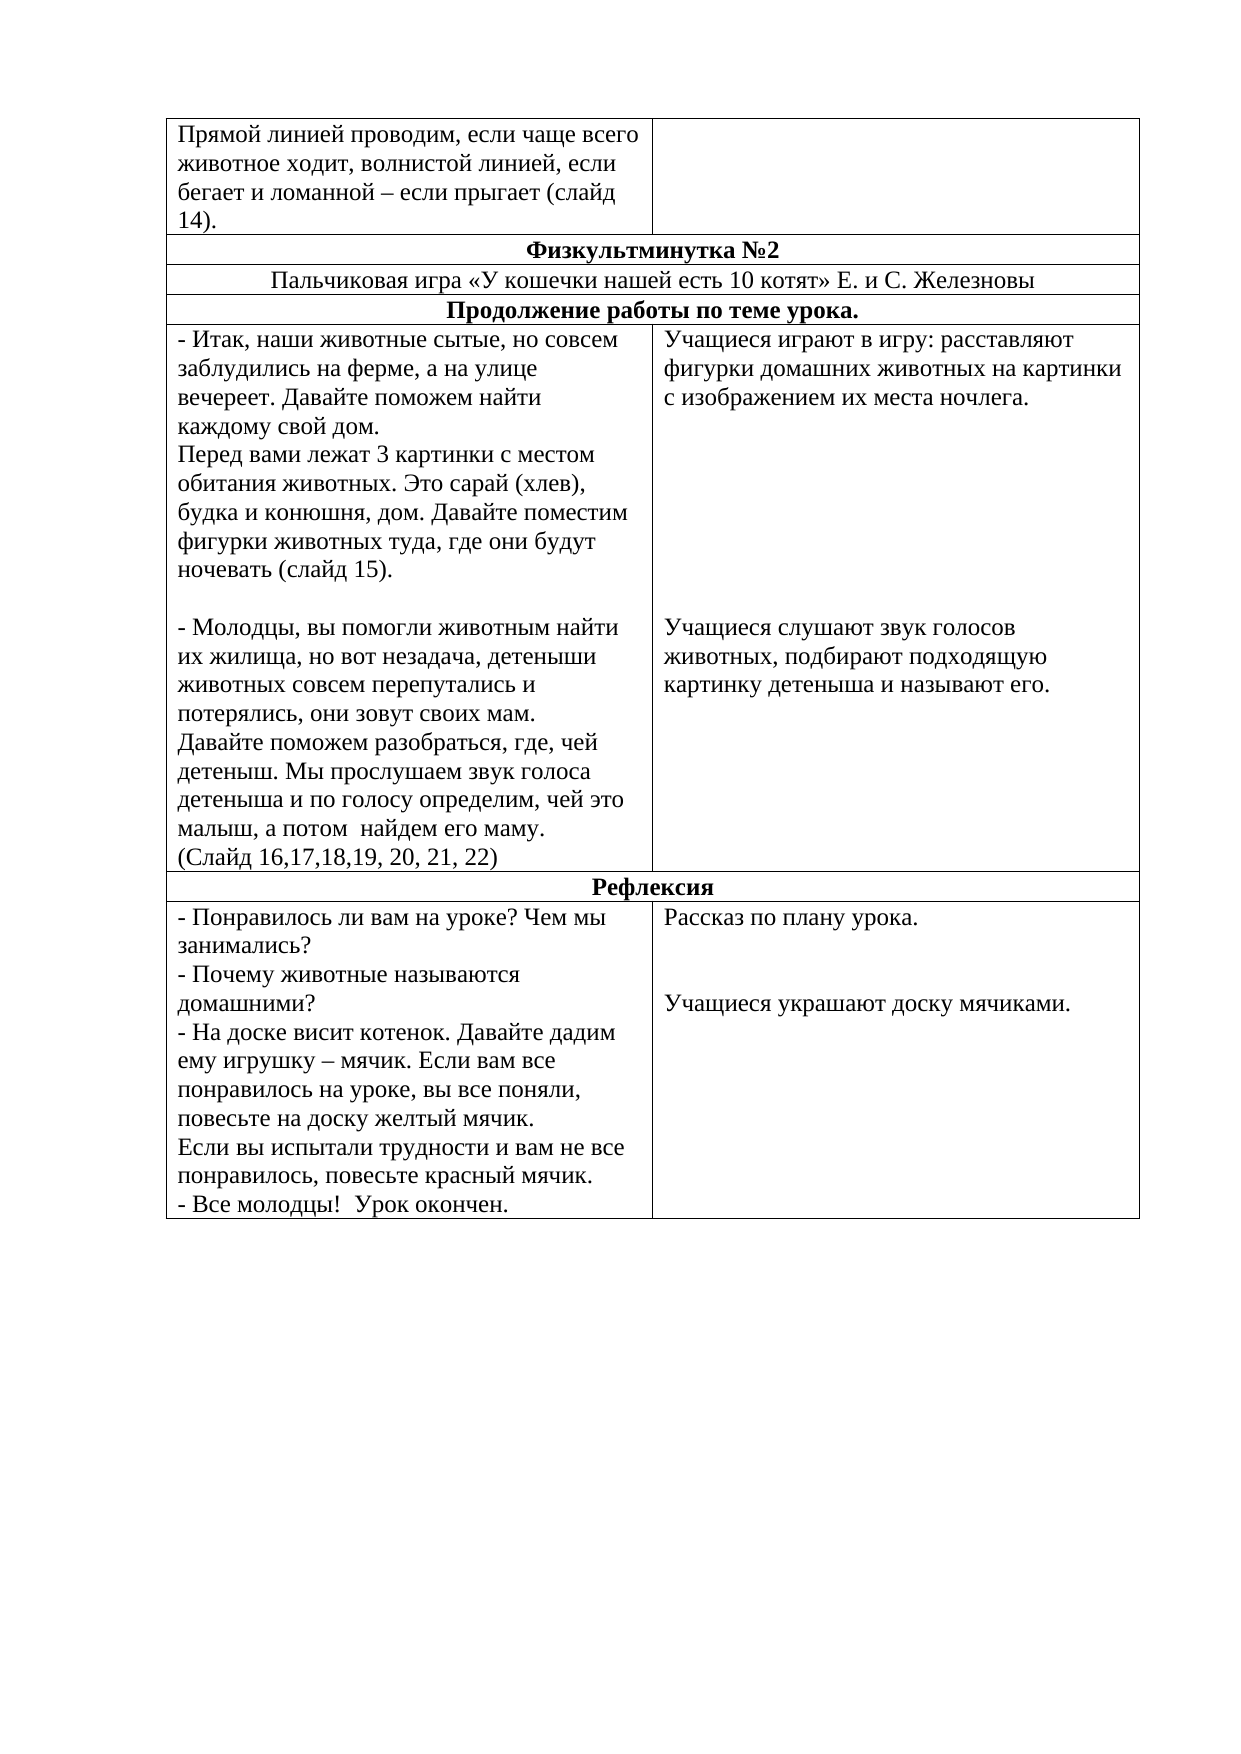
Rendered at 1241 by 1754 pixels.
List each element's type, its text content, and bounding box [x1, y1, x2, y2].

table_cell Рассказ по плану урока. Учащиеся украшают доску мячиками. [653, 902, 1139, 1218]
table_cell Рефлексия [167, 872, 1139, 901]
table_cell - Итак, наши животные сытые, но совсем заблудились на ферме, а на улице вечереет. Давайте поможем найти каждому свой дом. Перед вами лежат 3 картинки с местом обитания животных. Это сарай (хлев), будка и конюшня, дом. Давайте поместим фигурки животных туда, где они будут ночевать (слайд 15). - Молодцы, вы помогли животным найти их жилища, но вот незадача, детеныши животных совсем перепутались и потерялись, они зовут своих мам. Давайте поможем разобраться, где, чей детеныш. Мы прослушаем звук голоса детеныша и по голосу определим, чей это малыш, а потом найдем его маму. (Слайд 16,17,18,19, 20, 21, 22) [167, 325, 652, 871]
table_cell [167, 119, 652, 234]
table_cell - Понравилось ли вам на уроке? Чем мы занимались? - Почему животные называются домашними? - На доске висит котенок. Давайте дадим ему игрушку – мячик. Если вам все понравилось на уроке, вы все поняли, повесьте на доску желтый мячик. Если вы испытали трудности и вам не все понравилось, повесьте красный мячик. - Все молодцы! Урок окончен. [167, 902, 652, 1218]
table_cell Продолжение работы по теме урока. [167, 295, 1139, 323]
table_cell Физкультминутка №2 [167, 235, 1139, 264]
table_cell Пальчиковая игра «У кошечки нашей есть 10 котят» Е. и С. Железновы [167, 265, 1139, 294]
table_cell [653, 119, 1139, 234]
table_cell Учащиеся играют в игру: расставляют фигурки домашних животных на картинки с изображением их места ночлега. Учащиеся слушают звук голосов животных, подбирают подходящую картинку детеныша и называют его. [653, 325, 1139, 871]
